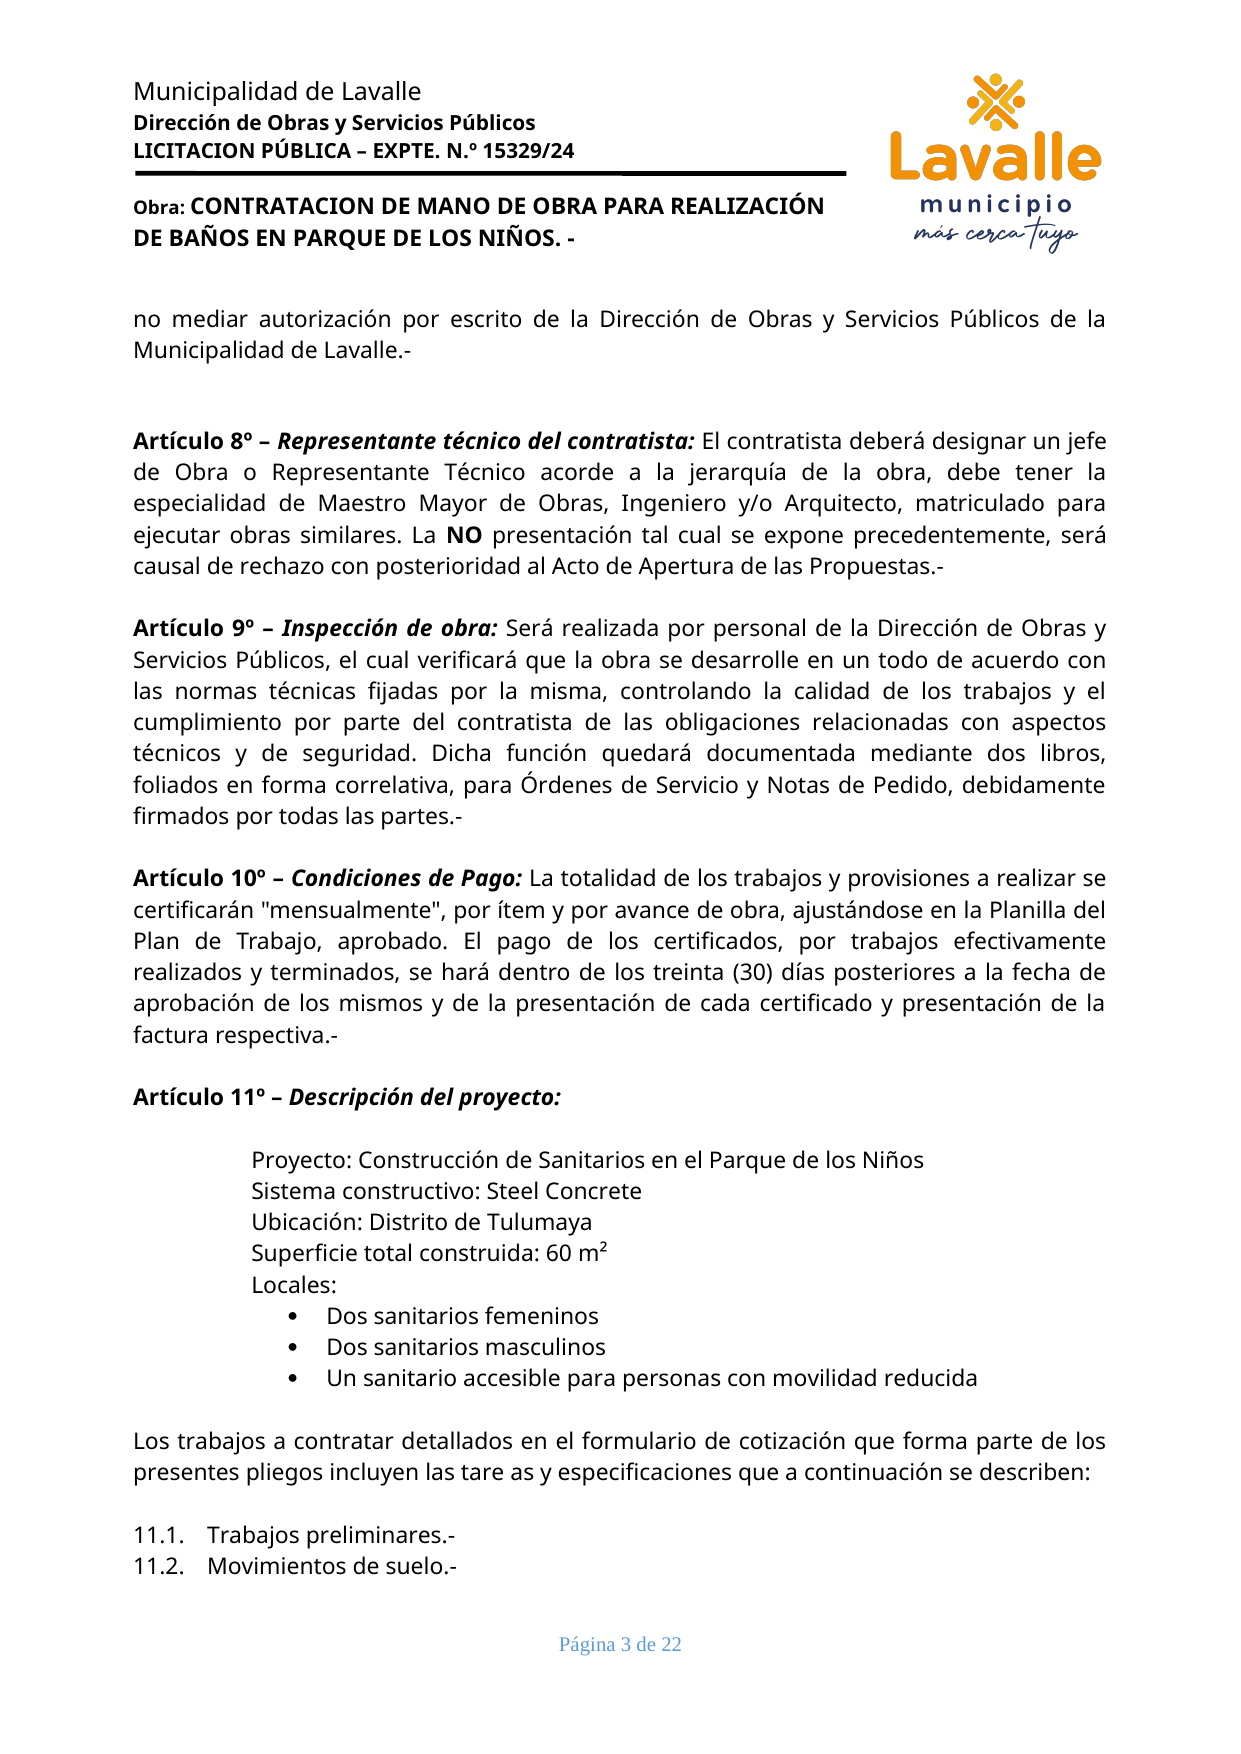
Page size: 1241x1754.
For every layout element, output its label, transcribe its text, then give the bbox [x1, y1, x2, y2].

text 11.2. Movimientos de suelo.- [133, 1550, 1107, 1581]
text Artículo 9º – Inspección de obra: Será realizada por personal de la Dirección de Obras y Servicios Públicos, el cual verificará que la obra se desarrolle en un todo de acuerdo con las normas técnicas fijadas por la misma, controlando la calidad de los trabajos y el cumplimiento por parte del contratista de las obligaciones relacionadas con aspectos técnicos y de seguridad. Dicha función quedará documentada mediante dos libros, foliados en forma correlativa, para Órdenes de Servicio y Notas de Pedido, debidamente firmados por todas las partes.- [133, 612, 1107, 831]
list Dos sanitarios masculinos [288, 1331, 1107, 1362]
text Proyecto: Construcción de Sanitarios en el Parque de los Niños [251, 1144, 1107, 1175]
text Artículo 10º – Condiciones de Pago: La totalidad de los trabajos y provisiones a realizar se certificarán "mensualmente", por ítem y por avance de obra, ajustándose en la Planilla del Plan de Trabajo, aprobado. El pago de los certificados, por trabajos efectivamente realizados y terminados, se hará dentro de los treinta (30) días posteriores a la fecha de aprobación de los mismos y de la presentación de cada certificado y presentación de la factura respectiva.- [133, 862, 1107, 1050]
picture [884, 47, 1108, 271]
text Ubicación: Distrito de Tulumaya [251, 1206, 1107, 1237]
list Un sanitario accesible para personas con movilidad reducida [288, 1362, 1107, 1394]
text Locales: [251, 1269, 1107, 1300]
text 11.1. Trabajos preliminares.- [133, 1519, 1107, 1550]
text Superficie total construida: 60 m² [251, 1237, 1107, 1269]
text Artículo 11º – Descripción del proyecto: [133, 1081, 1107, 1112]
text Los trabajos a contratar detallados en el formulario de cotización que forma parte de los presentes pliegos incluyen las tare as y especificaciones que a continuación se describen: [133, 1425, 1107, 1487]
text Artículo 8º – Representante técnico del contratista: El contratista deberá designar un jefe de Obra o Representante Técnico acorde a la jerarquía de la obra, debe tener la especialidad de Maestro Mayor de Obras, Ingeniero y/o Arquitecto, matriculado para ejecutar obras similares. La NO presentación tal cual se expone precedentemente, será causal de rechazo con posterioridad al Acto de Apertura de las Propuestas.- [133, 425, 1107, 581]
list Dos sanitarios femeninos [288, 1300, 1107, 1331]
text Sistema constructivo: Steel Concrete [251, 1175, 1107, 1206]
